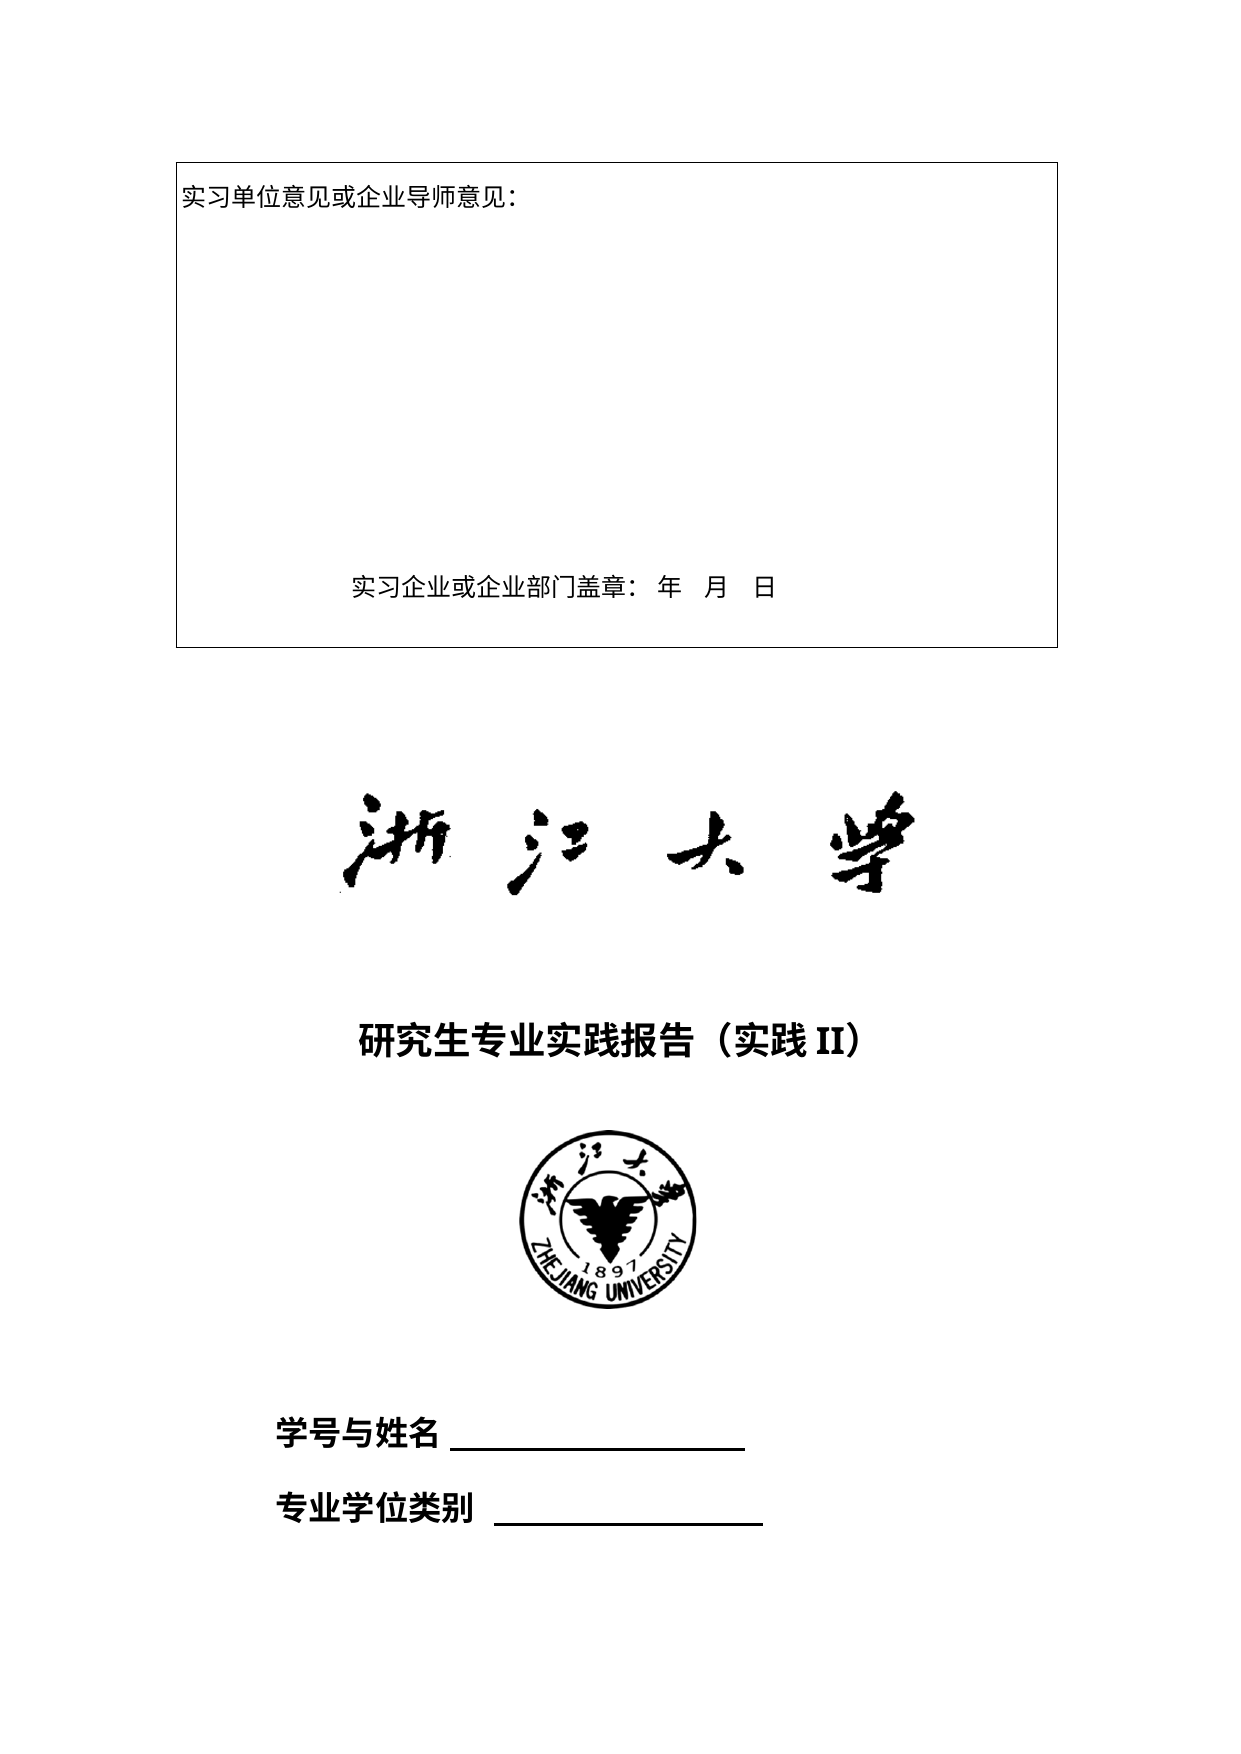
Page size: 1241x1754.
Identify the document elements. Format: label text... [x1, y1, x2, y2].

text 研究生专业实践报告（实践II） [187, 1006, 1053, 1071]
picture [519, 1130, 697, 1309]
text 专业学位类别 [275, 1471, 1053, 1533]
table_cell 实习单位意见或企业导师意见： 实习企业或企业部门盖章： 年 月 日 [177, 163, 1057, 647]
picture [302, 762, 940, 922]
text 学号与姓名 [275, 1396, 1053, 1458]
